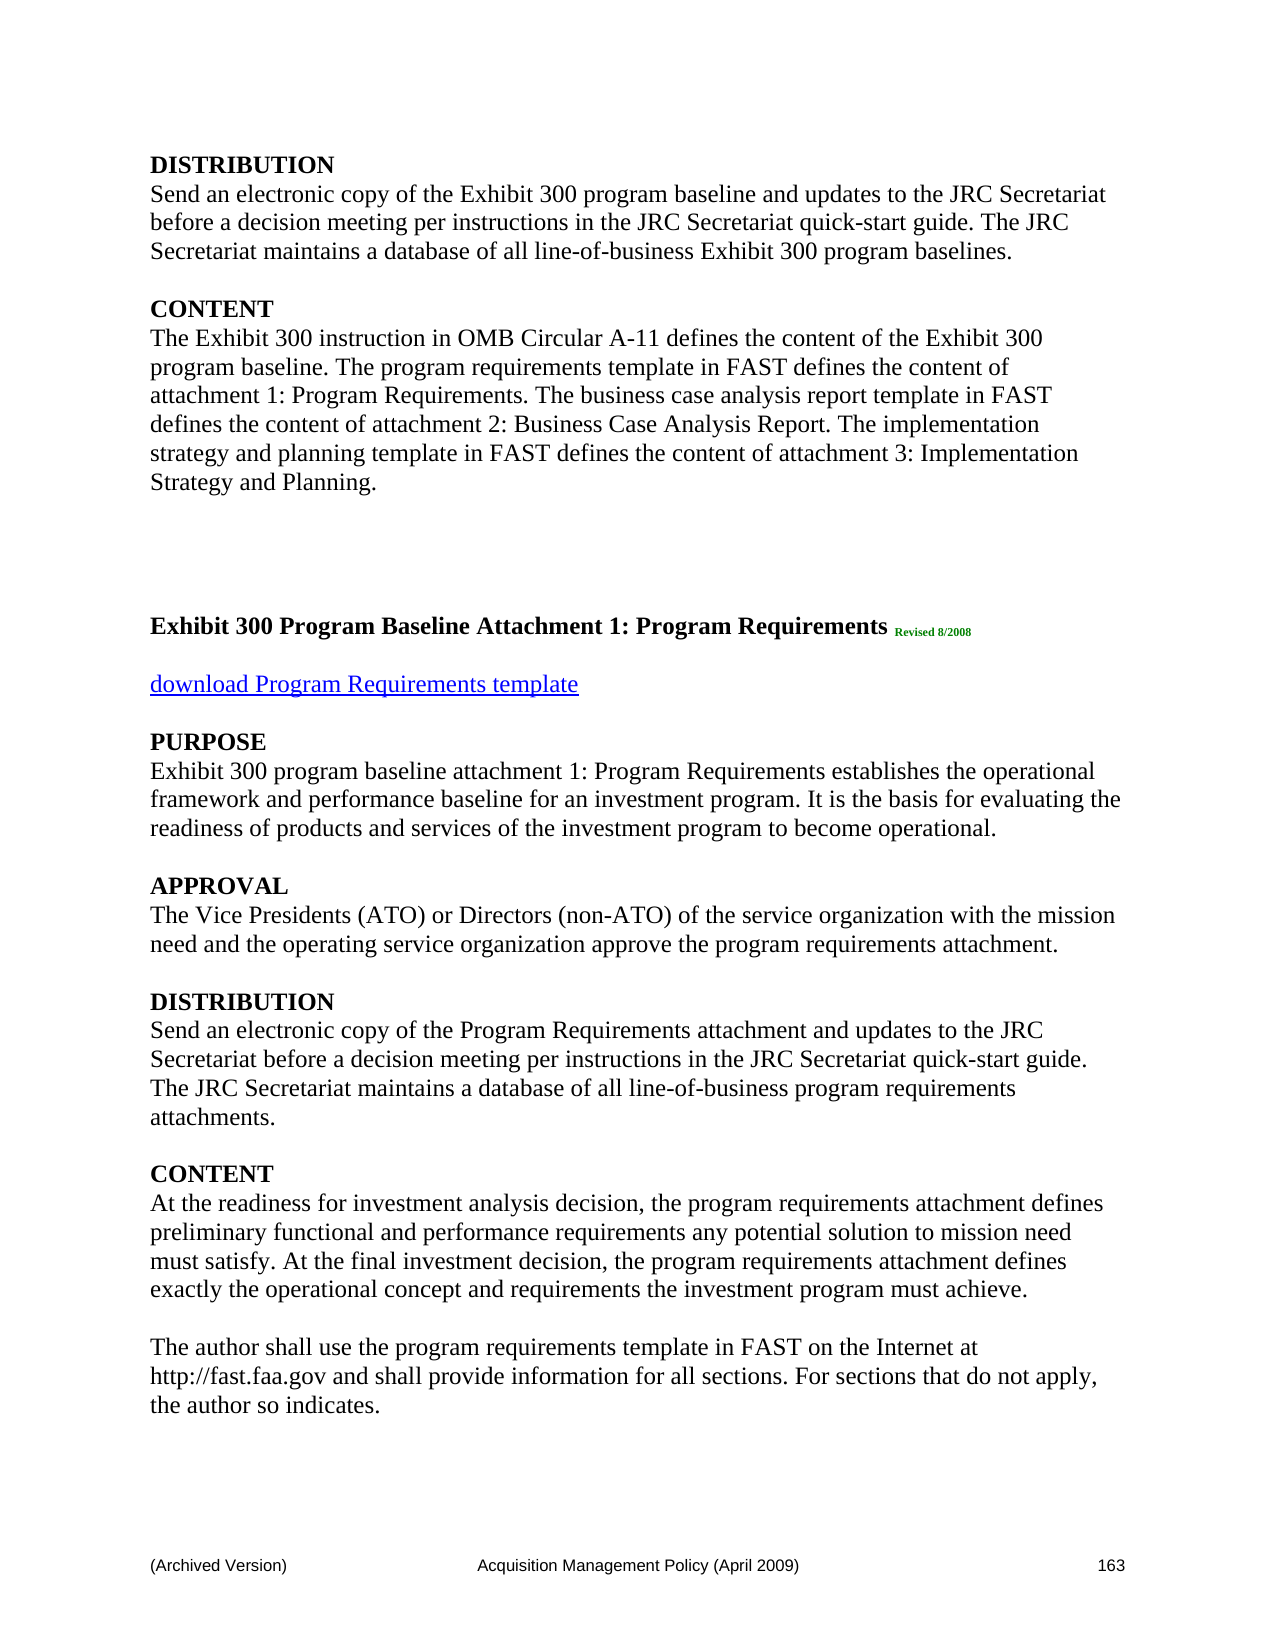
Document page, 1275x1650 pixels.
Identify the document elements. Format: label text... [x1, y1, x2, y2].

text APPROVAL The Vice Presidents (ATO) or Directors (non-ATO) of the service organization with the mission need and the operating service organization approve the program requirements attachment. [150, 871, 1125, 957]
text DISTRIBUTION Send an electronic copy of the Exhibit 300 program baseline and updates to the JRC Secretariat before a decision meeting per instructions in the JRC Secretariat quick-start guide. The JRC Secretariat maintains a database of all line-of-business Exhibit 300 program baselines. [150, 150, 1125, 265]
text CONTENT The Exhibit 300 instruction in OMB Circular A-11 defines the content of the Exhibit 300 program baseline. The program requirements template in FAST defines the content of attachment 1: Program Requirements. The business case analysis report template in FAST defines the content of attachment 2: Business Case Analysis Report. The implementation strategy and planning template in FAST defines the content of attachment 3: Implementation Strategy and Planning. [150, 294, 1125, 495]
text CONTENT At the readiness for investment analysis decision, the program requirements attachment defines preliminary functional and performance requirements any potential solution to mission need must satisfy. At the final investment decision, the program requirements attachment defines exactly the operational concept and requirements the investment program must achieve. [150, 1159, 1125, 1303]
text The author shall use the program requirements template in FAST on the Internet at http://fast.faa.gov and shall provide information for all sections. For sections that do not apply, the author so indicates. [150, 1332, 1125, 1419]
text Exhibit 300 Program Baseline Attachment 1: Program Requirements Revised 8/2008 [150, 582, 1125, 640]
text download Program Requirements template [150, 669, 1125, 698]
text DISTRIBUTION Send an electronic copy of the Program Requirements attachment and updates to the JRC Secretariat before a decision meeting per instructions in the JRC Secretariat quick-start guide. The JRC Secretariat maintains a database of all line-of-business program requirements attachments. [150, 987, 1125, 1130]
text PURPOSE Exhibit 300 program baseline attachment 1: Program Requirements establishes the operational framework and performance baseline for an investment program. It is the basis for evaluating the readiness of products and services of the investment program to become operational. [150, 727, 1125, 842]
